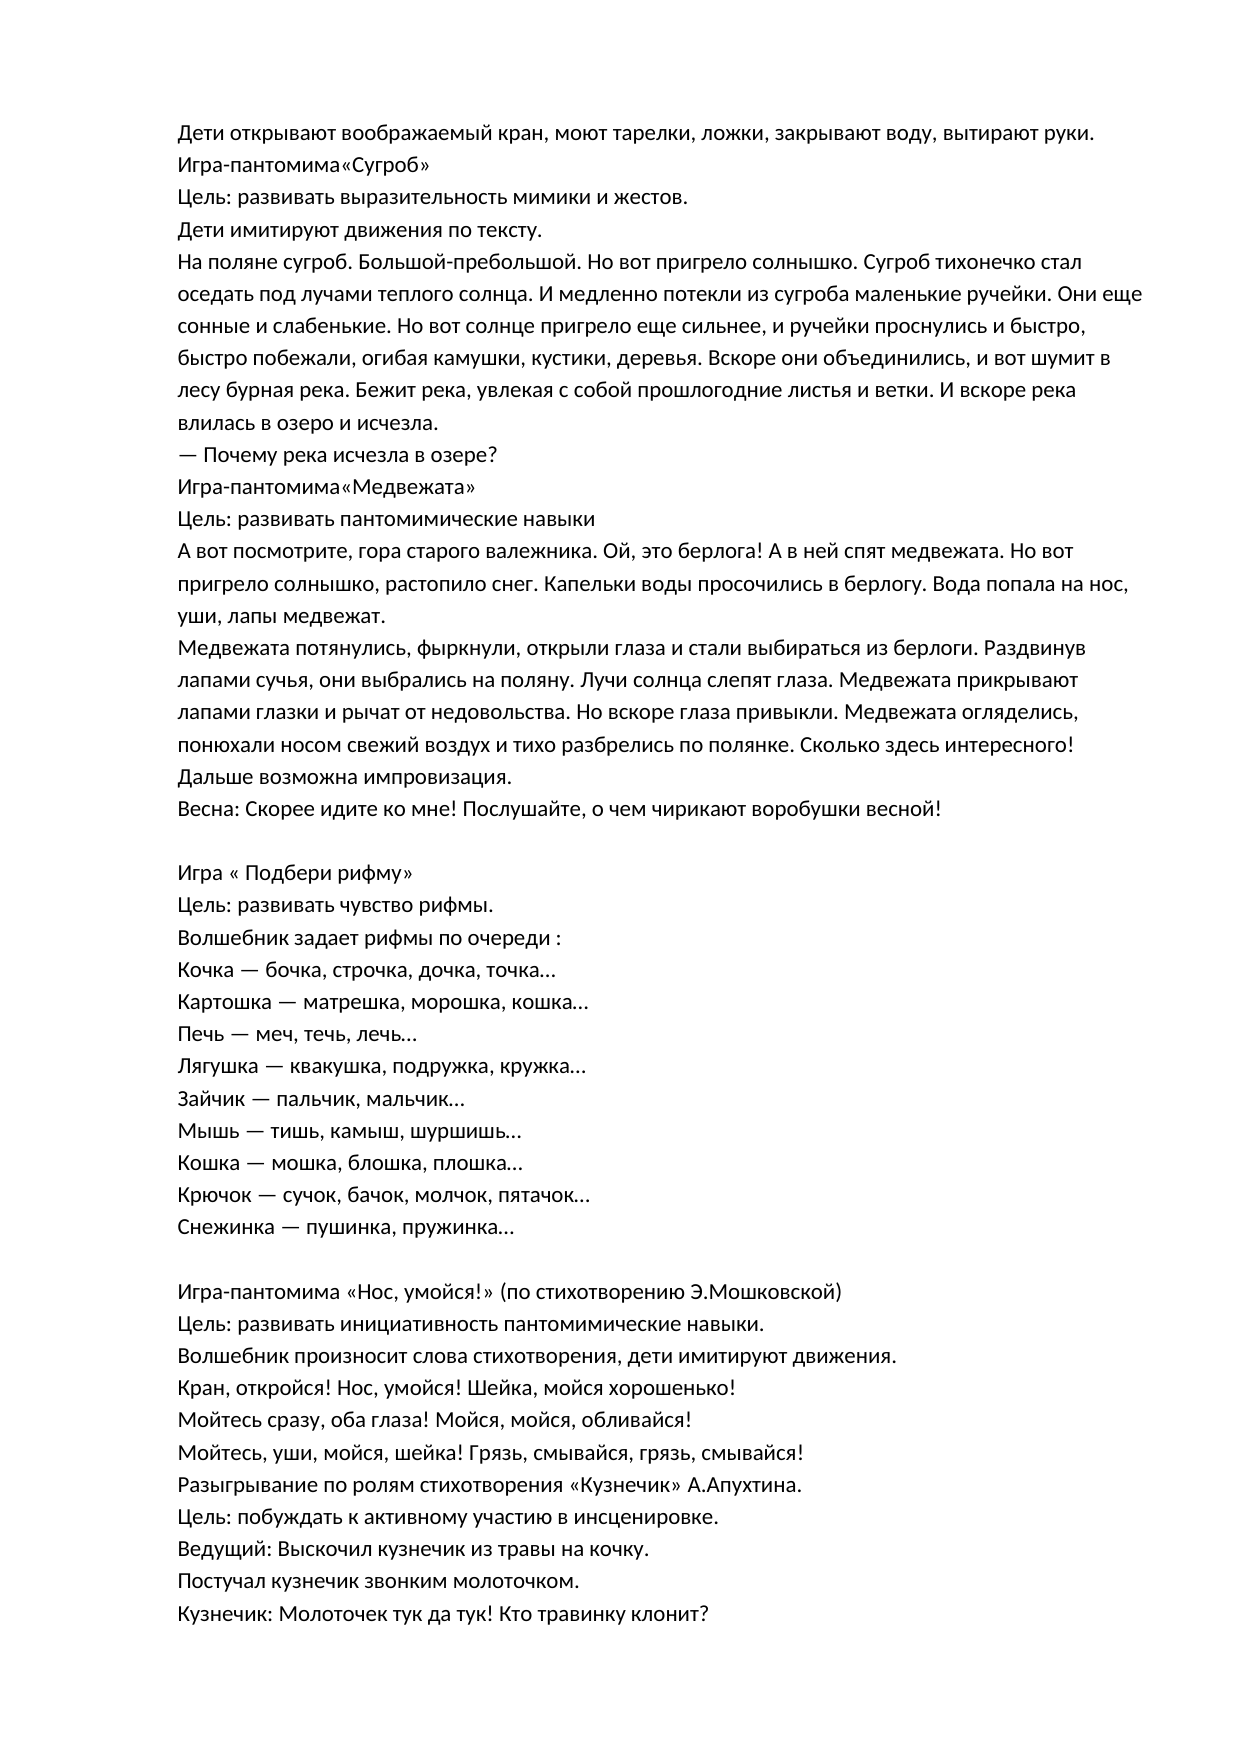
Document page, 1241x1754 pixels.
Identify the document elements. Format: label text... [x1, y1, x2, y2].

text Картошка — матрешка, морошка, кошка… [177, 987, 1152, 1015]
text Игра « Подбери рифму» [177, 858, 1152, 886]
text На поляне сугроб. Большой-пребольшой. Но вот пригрело солнышко. Сугроб тихонечко стал оседать под лучами теплого солнца. И медленно потекли из сугроба маленькие ручейки. Они еще сонные и слабенькие. Но вот солнце пригрело еще сильнее, и ручейки проснулись и быстро, быстро побежали, огибая камушки, кустики, деревья. Вскоре они объединились, и вот шумит в лесу бурная река. Бежит река, увлекая с собой прошлогодние листья и ветки. И вскоре река влилась в озеро и исчезла. [177, 247, 1152, 436]
text — Почему река исчезла в озере? [177, 440, 1152, 468]
text Постучал кузнечик звонким молоточком. [177, 1567, 1152, 1594]
text А вот посмотрите, гора старого валежника. Ой, это берлога! А в ней спят медвежата. Но вот пригрело солнышко, растопило снег. Капельки воды просочились в берлогу. Вода попала на нос, уши, лапы медвежат. [177, 537, 1152, 629]
text Мойтесь сразу, оба глаза! Мойся, мойся, обливайся! [177, 1406, 1152, 1434]
text Лягушка — квакушка, подружка, кружка… [177, 1052, 1152, 1079]
text Мойтесь, уши, мойся, шейка! Грязь, смывайся, грязь, смывайся! [177, 1438, 1152, 1466]
text Кран, откройся! Нос, умойся! Шейка, мойся хорошенько! [177, 1373, 1152, 1401]
text Дети имитируют движения по тексту. [177, 215, 1152, 243]
text Ведущий: Выскочил кузнечик из травы на кочку. [177, 1534, 1152, 1562]
text Кузнечик: Молоточек тук да тук! Кто травинку клонит? [177, 1599, 1152, 1627]
text Цель: побуждать к активному участию в инсценировке. [177, 1502, 1152, 1530]
text Кочка — бочка, строчка, дочка, точка… [177, 955, 1152, 983]
text Игра-пантомима«Медвежата» [177, 472, 1152, 500]
text Игра-пантомима«Сугроб» [177, 150, 1152, 178]
text Волшебник произносит слова стихотворения, дети имитируют движения. [177, 1341, 1152, 1369]
text Разыгрывание по ролям стихотворения «Кузнечик» А.Апухтина. [177, 1470, 1152, 1498]
text Дети открывают воображаемый кран, моют тарелки, ложки, закрывают воду, вытирают руки. [177, 118, 1152, 146]
text Медвежата потянулись, фыркнули, открыли глаза и стали выбираться из берлоги. Раздвинув лапами сучья, они выбрались на поляну. Лучи солнца слепят глаза. Медвежата прикрывают лапами глазки и рычат от недовольства. Но вскоре глаза привыкли. Медвежата огляделись, понюхали носом свежий воздух и тихо разбрелись по полянке. Сколько здесь интересного! Дальше возможна импровизация. [177, 633, 1152, 790]
text Весна: Скорее идите ко мне! Послушайте, о чем чирикают воробушки весной! [177, 794, 1152, 822]
text Снежинка — пушинка, пружинка… [177, 1212, 1152, 1241]
text Зайчик — пальчик, мальчик… [177, 1084, 1152, 1112]
text Печь — меч, течь, лечь… [177, 1019, 1152, 1047]
text Кошка — мошка, блошка, плошка… [177, 1148, 1152, 1176]
text Волшебник задает рифмы по очереди : [177, 923, 1152, 951]
text Крючок — сучок, бачок, молчок, пятачок… [177, 1180, 1152, 1208]
text Игра-пантомима «Нос, умойся!» (по стихотворению Э.Мошковской) [177, 1277, 1152, 1305]
text Мышь — тишь, камыш, шуршишь… [177, 1116, 1152, 1144]
text Цель: развивать выразительность мимики и жестов. [177, 182, 1152, 211]
text Цель: развивать пантомимические навыки [177, 504, 1152, 532]
text Цель: развивать инициативность пантомимические навыки. [177, 1309, 1152, 1337]
text Цель: развивать чувство рифмы. [177, 891, 1152, 919]
